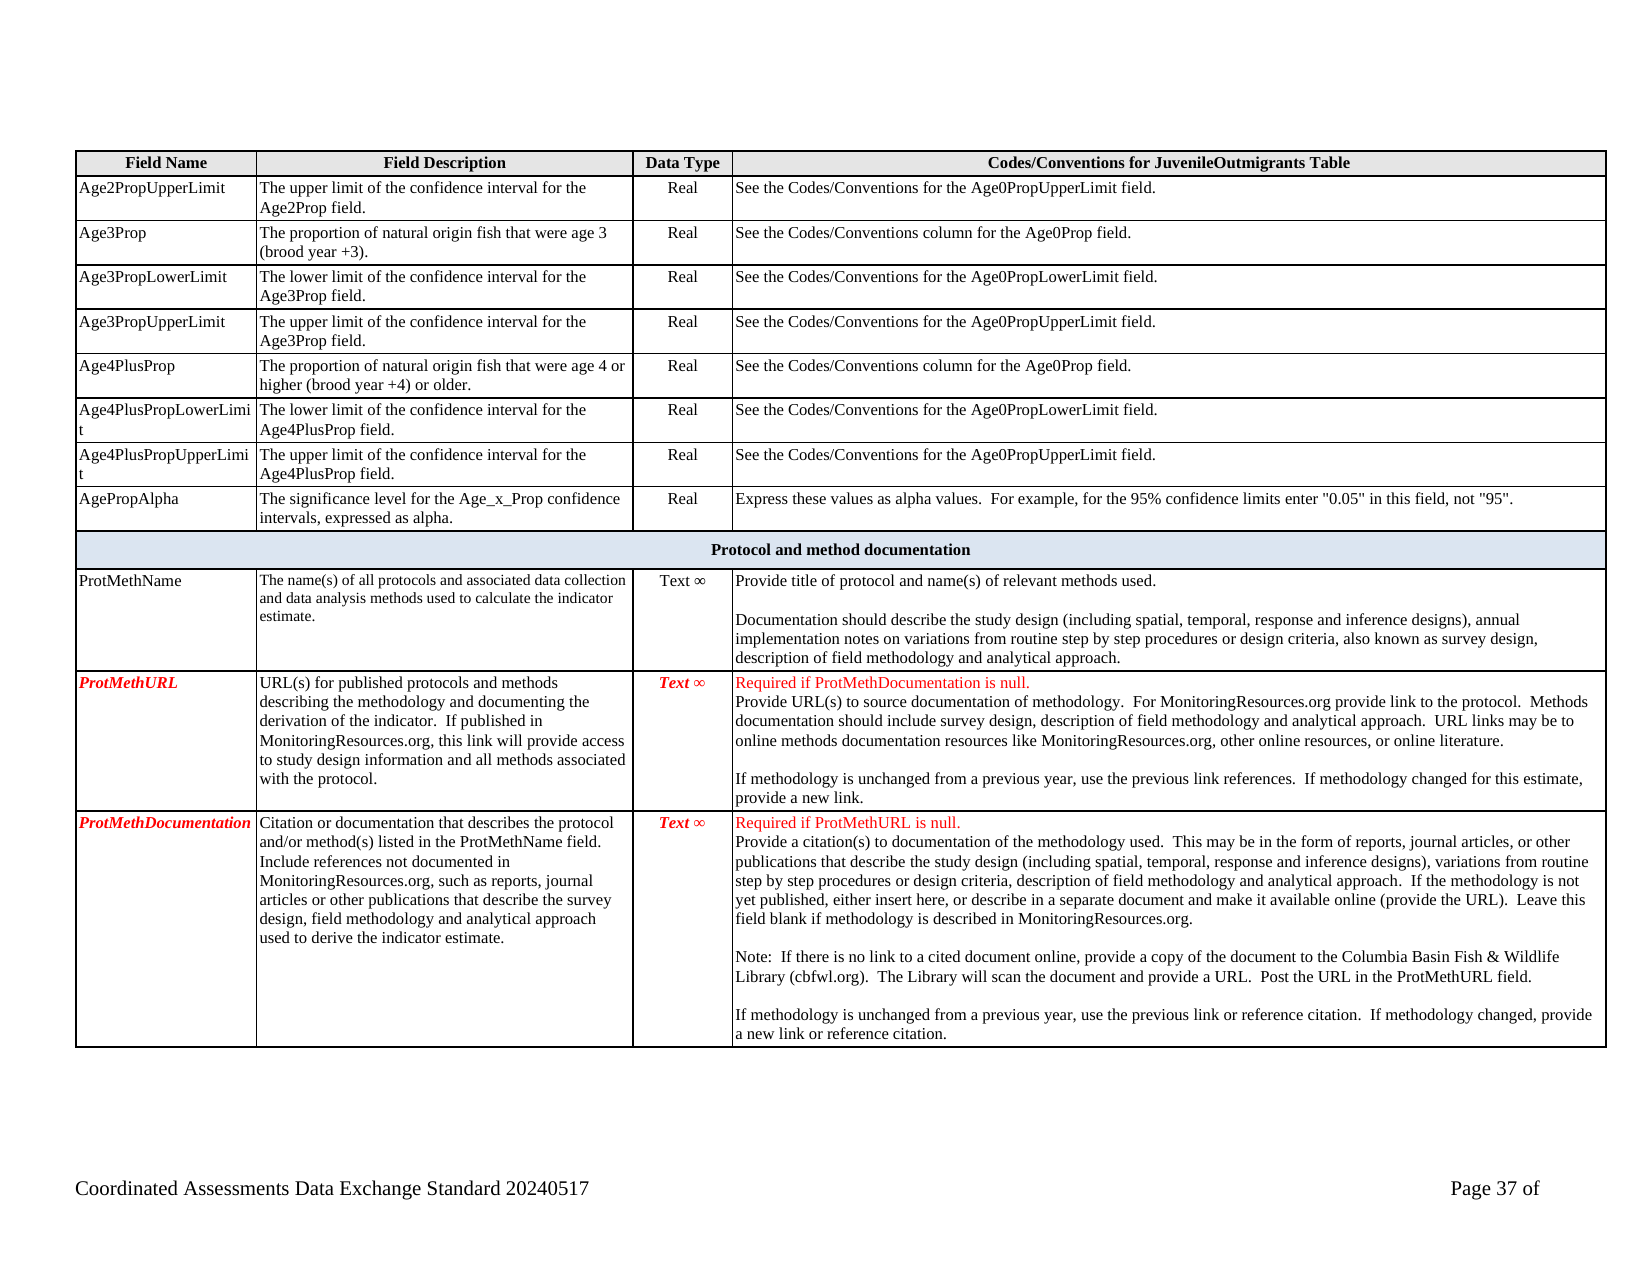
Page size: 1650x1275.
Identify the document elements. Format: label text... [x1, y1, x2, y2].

table_cell Real [634, 354, 732, 397]
table_cell Real [634, 221, 732, 264]
table_cell Citation or documentation that describes the protocol and/or method(s) listed in the ProtMethName field. Include references not documented in MonitoringResources.org, such as reports, journal articles or other publications that describe the survey design, field methodology and analytical approach used to derive the indicator estimate. [257, 812, 632, 1046]
table_cell AgePropAlpha [77, 487, 256, 530]
table_cell See the Codes/Conventions column for the Age0Prop field. [733, 354, 1605, 397]
table_cell Express these values as alpha values. For example, for the 95% confidence limits enter "0.05" in this field, not "95". [733, 487, 1605, 530]
table_cell The name(s) of all protocols and associated data collection and data analysis methods used to calculate the indicator estimate. [257, 570, 632, 670]
table_cell The upper limit of the confidence interval for the Age3Prop field. [257, 310, 632, 353]
table_header Codes/Conventions for JuvenileOutmigrants Table [733, 152, 1605, 175]
table_cell The upper limit of the confidence interval for the Age4PlusProp field. [257, 443, 632, 486]
table_cell Real [634, 443, 732, 486]
table_cell Text ∞ [634, 672, 732, 810]
table_cell See the Codes/Conventions for the Age0PropUpperLimit field. [733, 310, 1605, 353]
table_cell Real [634, 266, 732, 308]
table_cell Real [634, 399, 732, 441]
table_cell Real [634, 310, 732, 353]
table_cell Text ∞ [634, 570, 732, 670]
table_header Field Description [257, 152, 632, 175]
table_cell Age2PropUpperLimit [77, 177, 256, 219]
table_cell Required if ProtMethDocumentation is null. Provide URL(s) to source documentation of methodology. For MonitoringResources.org provide link to the protocol. Methods documentation should include survey design, description of field methodology and analytical approach. URL links may be to online methods documentation resources like MonitoringResources.org, other online resources, or online literature. If methodology is unchanged from a previous year, use the previous link references. If methodology changed for this estimate, provide a new link. [733, 672, 1605, 810]
table_cell ProtMethDocumentation [77, 812, 256, 1046]
table_cell Real [634, 487, 732, 530]
table_cell The significance level for the Age_x_Prop confidence intervals, expressed as alpha. [257, 487, 632, 530]
table_cell The lower limit of the confidence interval for the Age4PlusProp field. [257, 399, 632, 441]
table_cell The proportion of natural origin fish that were age 3 (brood year +3). [257, 221, 632, 264]
table_cell Age4PlusPropLowerLimit [77, 399, 256, 441]
table_cell The lower limit of the confidence interval for the Age3Prop field. [257, 266, 632, 308]
table_cell The proportion of natural origin fish that were age 4 or higher (brood year +4) or older. [257, 354, 632, 397]
table_cell URL(s) for published protocols and methods describing the methodology and documenting the derivation of the indicator. If published in MonitoringResources.org, this link will provide access to study design information and all methods associated with the protocol. [257, 672, 632, 810]
table_cell Age4PlusPropUpperLimit [77, 443, 256, 486]
table_cell Age4PlusProp [77, 354, 256, 397]
table_cell The upper limit of the confidence interval for the Age2Prop field. [257, 177, 632, 219]
table_header Field Name [77, 152, 256, 175]
table_cell Provide title of protocol and name(s) of relevant methods used. Documentation should describe the study design (including spatial, temporal, response and inference designs), annual implementation notes on variations from routine step by step procedures or design criteria, also known as survey design, description of field methodology and analytical approach. [733, 570, 1605, 670]
table_cell Age3PropLowerLimit [77, 266, 256, 308]
table_cell Text ∞ [634, 812, 732, 1046]
table_cell See the Codes/Conventions for the Age0PropUpperLimit field. [733, 177, 1605, 219]
table_cell Age3Prop [77, 221, 256, 264]
table_cell See the Codes/Conventions for the Age0PropLowerLimit field. [733, 399, 1605, 441]
table_cell Required if ProtMethURL is null. Provide a citation(s) to documentation of the methodology used. This may be in the form of reports, journal articles, or other publications that describe the study design (including spatial, temporal, response and inference designs), variations from routine step by step procedures or design criteria, description of field methodology and analytical approach. If the methodology is not yet published, either insert here, or describe in a separate document and make it available online (provide the URL). Leave this field blank if methodology is described in MonitoringResources.org. Note: If there is no link to a cited document online, provide a copy of the document to the Columbia Basin Fish & Wildlife Library (cbfwl.org). The Library will scan the document and provide a URL. Post the URL in the ProtMethURL field. If methodology is unchanged from a previous year, use the previous link or reference citation. If methodology changed, provide a new link or reference citation. [733, 812, 1605, 1046]
table_cell See the Codes/Conventions for the Age0PropUpperLimit field. [733, 443, 1605, 486]
table_cell Protocol and method documentation [77, 532, 1605, 568]
table_cell Real [634, 177, 732, 219]
table_cell ProtMethURL [77, 672, 256, 810]
table_cell See the Codes/Conventions for the Age0PropLowerLimit field. [733, 266, 1605, 308]
table_cell See the Codes/Conventions column for the Age0Prop field. [733, 221, 1605, 264]
table_cell Age3PropUpperLimit [77, 310, 256, 353]
table_cell ProtMethName [77, 570, 256, 670]
table_header Data Type [634, 152, 732, 175]
